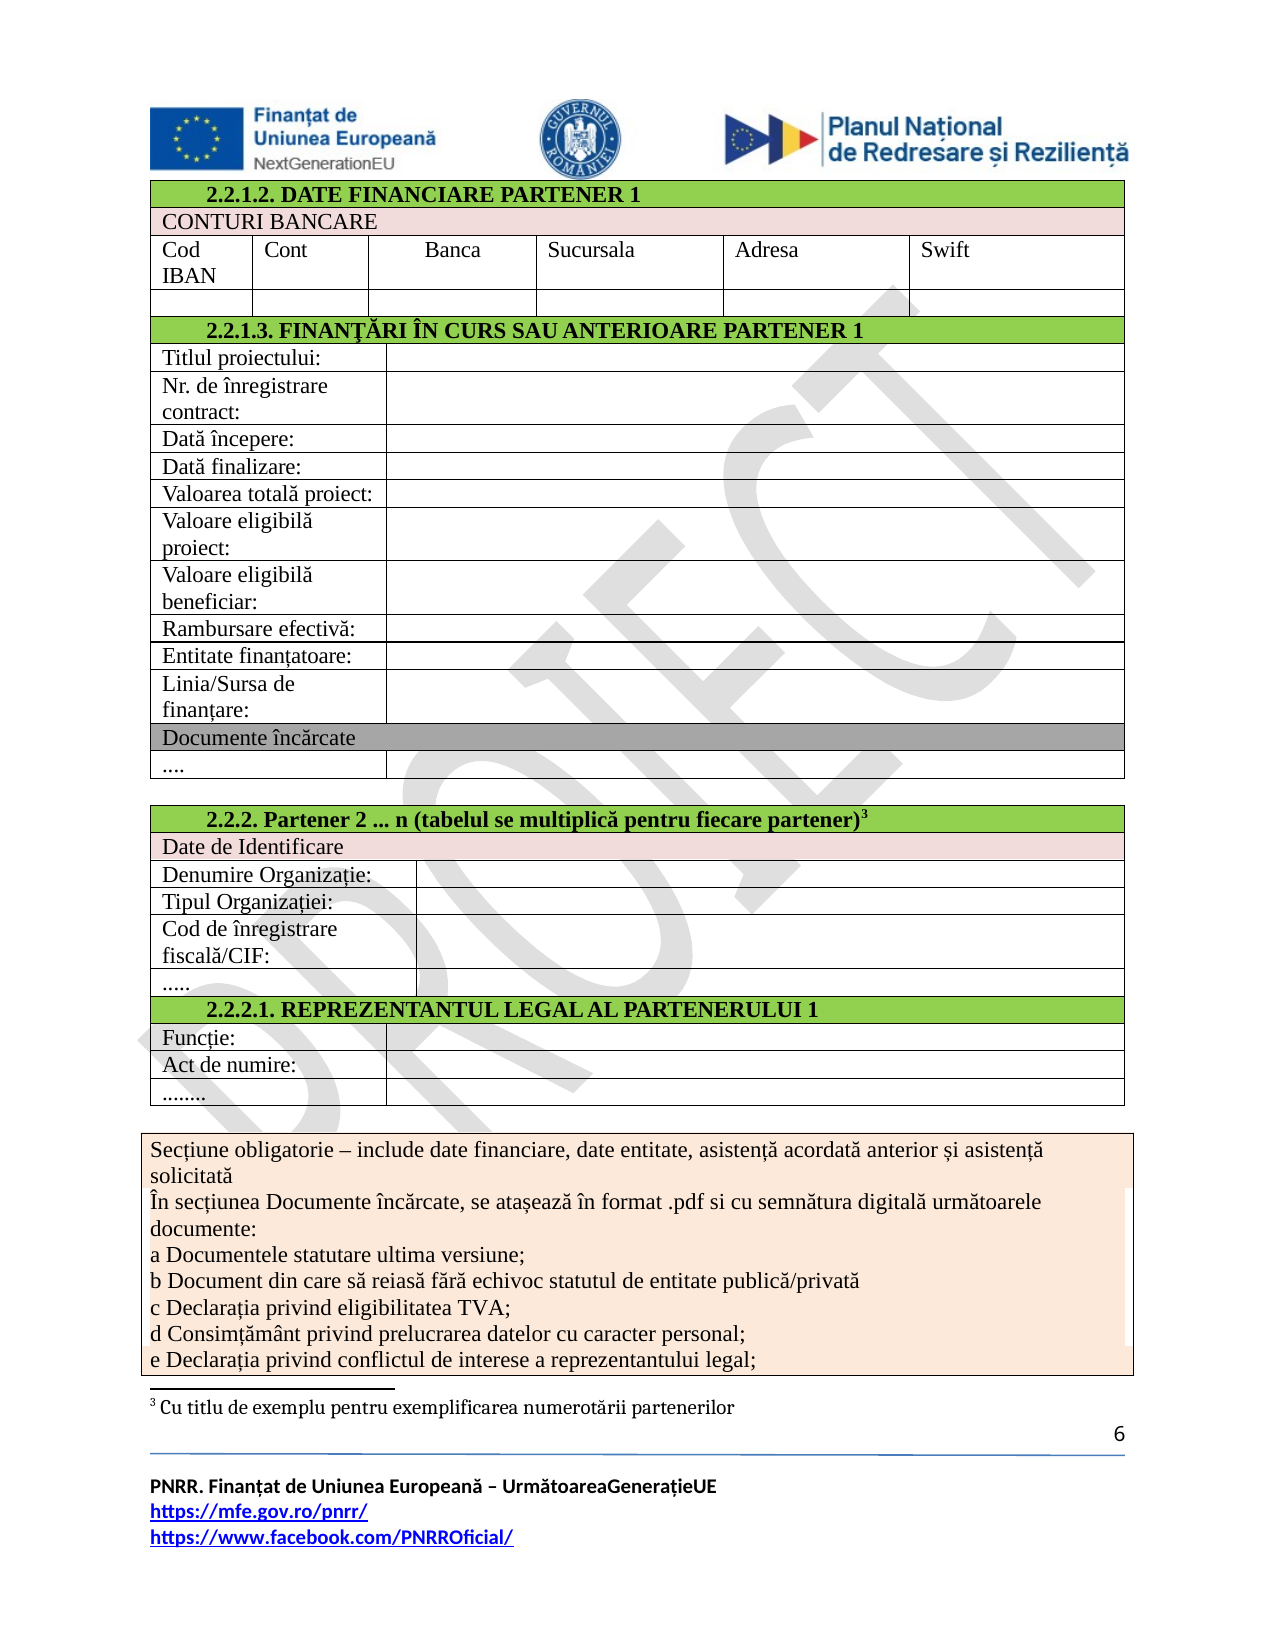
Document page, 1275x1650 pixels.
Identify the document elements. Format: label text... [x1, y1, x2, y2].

table_cell 2.2.2.1. REPREZENTANTUL LEGAL AL PARTENERULUI 1 [151, 997, 1124, 1023]
picture [150, 99, 1129, 180]
table_cell Act de numire: [151, 1051, 386, 1078]
table_cell [387, 643, 1124, 669]
table_cell 2.2.1.2. DATE FINANCIARE PARTENER 1 [151, 181, 1124, 207]
table_cell Adresa [724, 236, 909, 288]
table_cell Denumire Organizație: [151, 861, 416, 887]
table_cell [387, 670, 1124, 723]
table_cell Linia/Sursa de finanțare: [151, 670, 386, 723]
table_cell Funcție: [151, 1024, 386, 1050]
table_cell [387, 1079, 1124, 1105]
table_cell Documente încărcate [151, 724, 1124, 750]
table_header 2.2.2. Partener 2 ... n (tabelul se multiplică pentru fiecare partener) [151, 806, 1124, 832]
table_cell Date de Identificare [151, 833, 1124, 859]
table_cell Cod IBAN [151, 236, 252, 288]
table_cell Cont [253, 236, 368, 288]
table_cell Sucursala [537, 236, 723, 288]
table_cell [724, 290, 909, 316]
table_cell [537, 290, 723, 316]
table_cell [253, 290, 368, 316]
text În secțiunea Documente încărcate, se atașează în format .pdf si cu semnătura digitală următoarele documente: [150, 1188, 1125, 1241]
table_cell Titlul proiectului: [151, 344, 386, 371]
table_cell Entitate finanțatoare: [151, 643, 386, 669]
table_cell [417, 861, 1124, 887]
table_cell [387, 508, 1124, 560]
text d Consimțământ privind prelucrarea datelor cu caracter personal; [150, 1320, 1125, 1343]
table_cell [151, 290, 252, 316]
table_cell [417, 888, 1124, 914]
table_cell Dată finalizare: [151, 453, 386, 479]
text e Declarația privind conflictul de interese a reprezentantului legal; [142, 1343, 1133, 1375]
table_cell 2.2.1.3. FINANŢĂRI ÎN CURS SAU ANTERIOARE PARTENER 1 [151, 317, 1124, 343]
table_cell Valoare eligibilă beneficiar: [151, 561, 386, 614]
table_cell [387, 480, 1124, 507]
table_cell ..... [151, 969, 416, 996]
table_cell [387, 561, 1124, 614]
table_cell [910, 290, 1124, 316]
table_cell .... [151, 751, 386, 777]
table_cell Banca [369, 236, 536, 288]
table_cell [387, 453, 1124, 479]
text a Documentele statutare ultima versiune; [150, 1241, 1125, 1267]
table_cell [387, 425, 1124, 452]
table_cell CONTURI BANCARE [151, 208, 1124, 235]
table_cell Swift [910, 236, 1124, 288]
table_cell Nr. de înregistrare contract: [151, 372, 386, 424]
table_cell ........ [151, 1079, 386, 1105]
text b Document din care să reiasă fără echivoc statutul de entitate publică/privată [150, 1267, 1125, 1294]
table_cell [387, 1024, 1124, 1050]
table_cell [417, 915, 1124, 968]
table_cell [369, 290, 536, 316]
table_cell [387, 615, 1124, 641]
table_cell Rambursare efectivă: [151, 615, 386, 641]
table_cell Dată începere: [151, 425, 386, 452]
table_cell [417, 969, 1124, 996]
table_cell Cod de înregistrare fiscală/CIF: [151, 915, 416, 968]
table_cell Valoare eligibilă proiect: [151, 508, 386, 560]
table_cell [387, 751, 1124, 777]
table_cell [387, 372, 1124, 424]
table_cell [387, 1051, 1124, 1078]
table_cell Tipul Organizației: [151, 888, 416, 914]
text c Declarația privind eligibilitatea TVA; [150, 1294, 1125, 1320]
table_cell [387, 344, 1124, 371]
text Secțiune obligatorie – include date financiare, date entitate, asistență acordată anterior și asistență solicitată [142, 1134, 1133, 1188]
table_cell Valoarea totală proiect: [151, 480, 386, 507]
